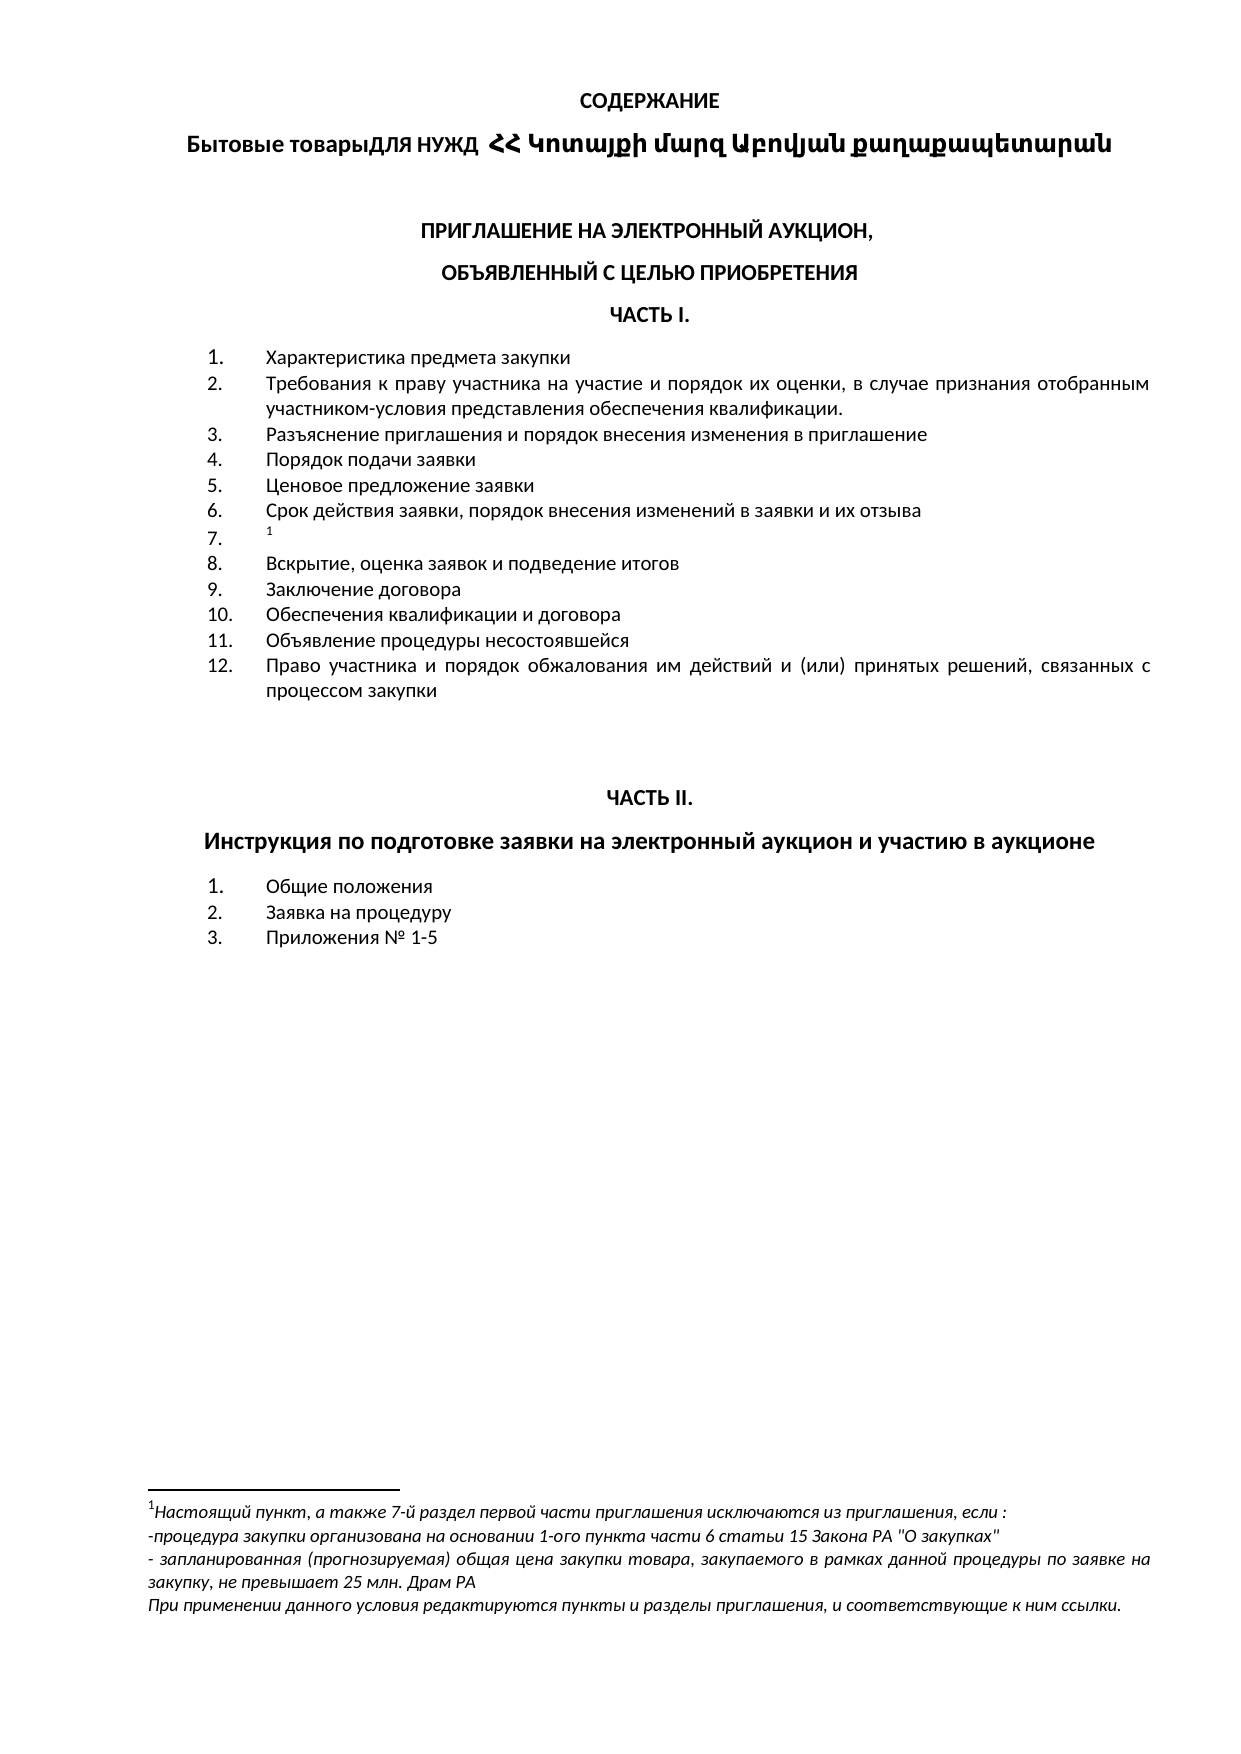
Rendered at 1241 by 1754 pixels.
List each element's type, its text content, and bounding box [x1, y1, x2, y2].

text СОДЕРЖАНИЕ [148, 86, 1152, 114]
text 6. Срок действия заявки, порядок внесения изменений в заявки и их отзыва [207, 497, 1152, 523]
text 4. Порядок подачи заявки [207, 446, 1152, 472]
text 9. Заключение договора [207, 576, 1152, 601]
text 1. Общие положения [207, 871, 1152, 899]
text 5. Ценовое предложение заявки [207, 472, 1152, 497]
text 1. Характеристика предмета закупки [207, 342, 1152, 370]
text 12. Право участника и порядок обжалования им действий и (или) принятых решений, связанных с процессом закупки [207, 652, 1152, 703]
text 3. Разъяснение приглашения и порядок внесения изменения в приглашение [207, 421, 1152, 446]
text 10. Обеспечения квалификации и договора [207, 601, 1152, 627]
text 2. Заявка на процедуру [207, 899, 1152, 924]
text ЧАСТЬ II. [148, 783, 1152, 811]
text 3. Приложения № 1-5 [207, 924, 1152, 950]
text 8. Вскрытие, оценка заявок и подведение итогов [207, 551, 1152, 576]
text 7. [207, 523, 1152, 551]
text 11. Объявление процедуры несостоявшейся [207, 627, 1152, 652]
text Бытовые товарыДЛЯ НУЖД ՀՀ Կոտայքի մարզ Աբովյան քաղաքապետարան [148, 128, 1152, 159]
text ПРИГЛАШЕНИЕ НА ЭЛЕКТРОННЫЙ АУКЦИОН, ОБЪЯВЛЕННЫЙ С ЦЕЛЬЮ ПРИОБРЕТЕНИЯ [148, 216, 1152, 286]
text Инструкция по подготовке заявки на электронный аукцион и участию в аукционе [148, 825, 1152, 856]
text 2. Требования к праву участника на участие и порядок их оценки, в случае признания отобранным участником-условия представления обеспечения квалификации. [207, 370, 1152, 421]
text ЧАСТЬ I. [148, 300, 1152, 328]
